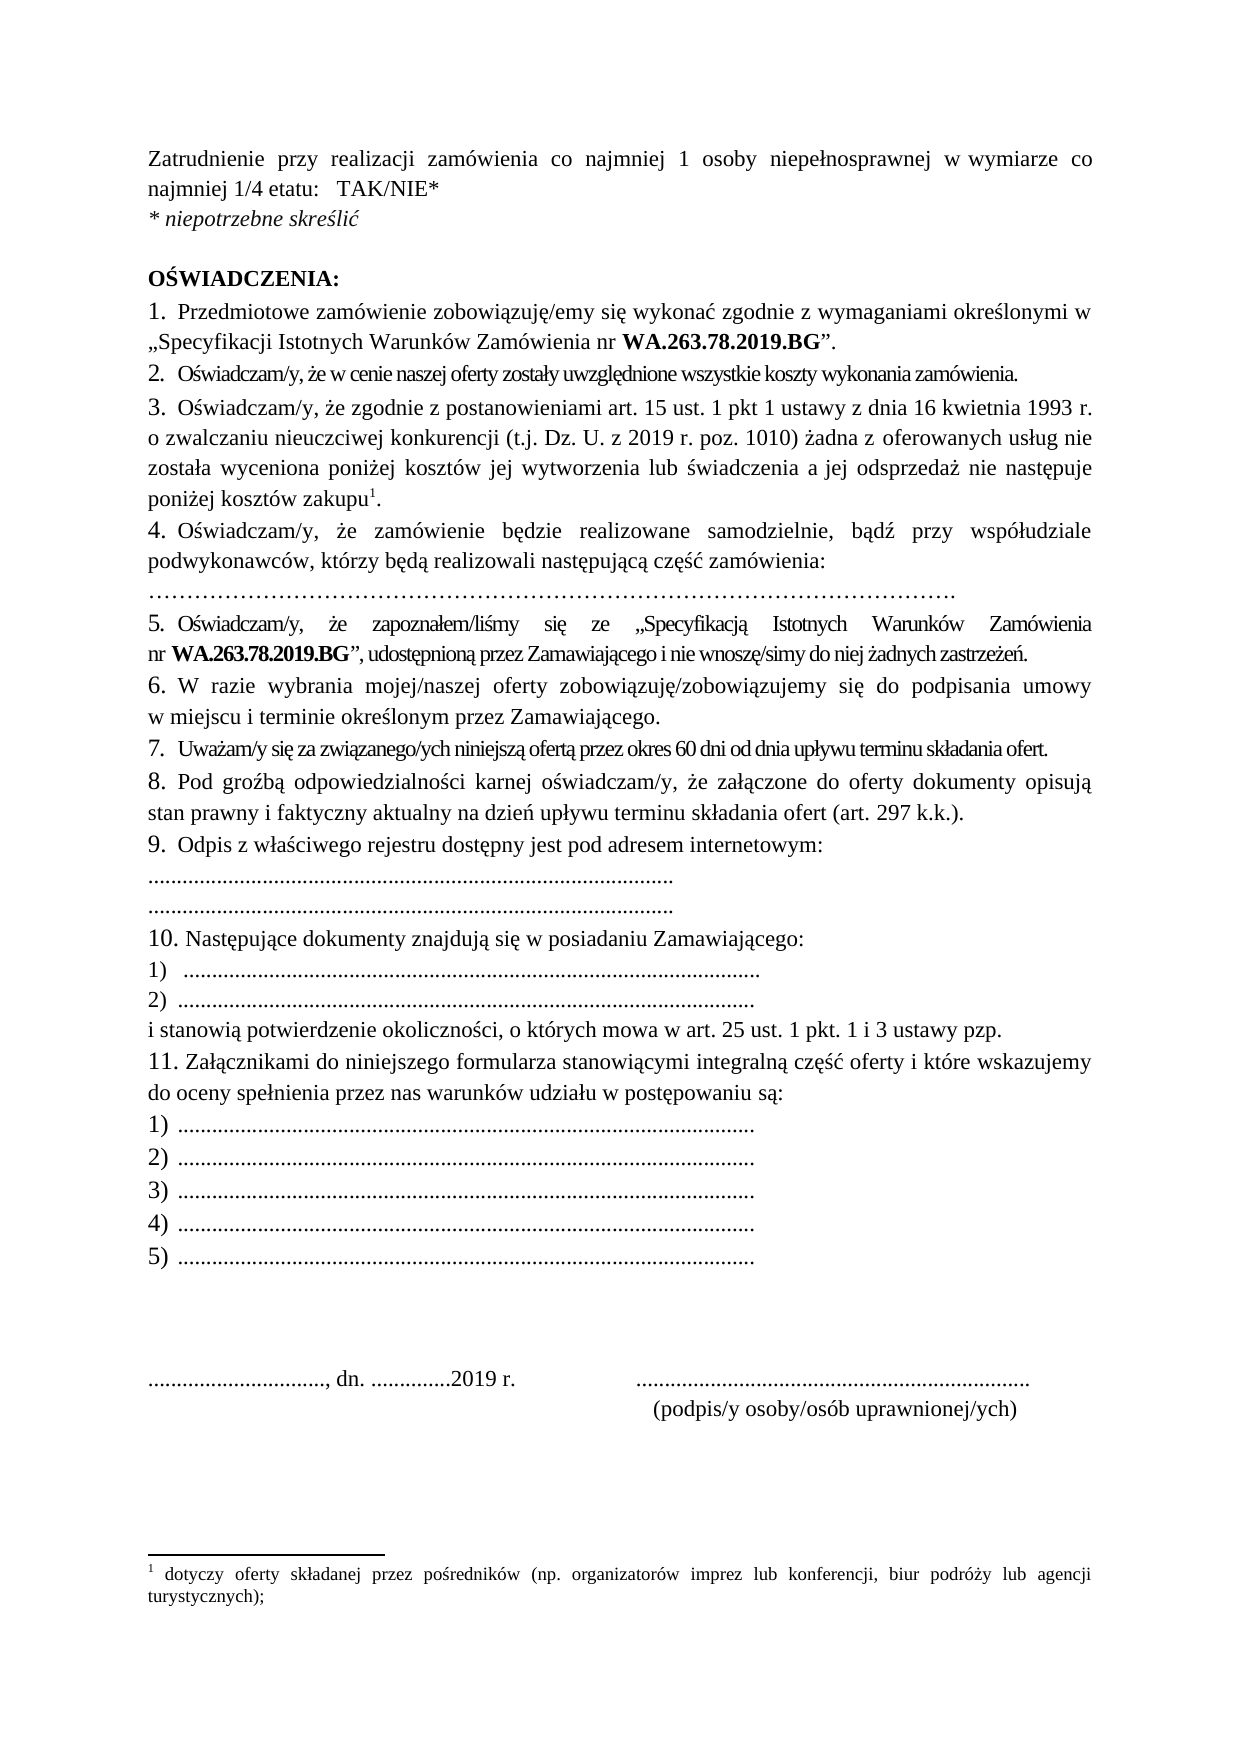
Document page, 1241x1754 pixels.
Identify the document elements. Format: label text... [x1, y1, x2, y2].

text * niepotrzebne skreślić [148, 205, 1093, 231]
list Odpis z właściwego rejestru dostępny jest pod adresem internetowym: [148, 829, 1093, 858]
list ..................................................................................................... [148, 1208, 1093, 1237]
list ..................................................................................................... [148, 956, 1093, 982]
list ..................................................................................................... [148, 1109, 1093, 1138]
list ..................................................................................................... [148, 986, 1093, 1012]
text Zatrudnienie przy realizacji zamówienia co najmniej 1 osoby niepełnosprawnej w wymiarze co najmniej 1/4 etatu: TAK/NIE* [148, 145, 1093, 201]
list Następujące dokumenty znajdują się w posiadaniu Zamawiającego: [148, 923, 1093, 951]
list ..................................................................................................... [148, 1142, 1093, 1171]
list Załącznikami do niniejszego formularza stanowiącymi integralną część oferty i które wskazujemy do oceny spełnienia przez nas warunków udziału w postępowaniu są: [148, 1046, 1093, 1105]
list Przedmiotowe zamówienie zobowiązuję/emy się wykonać zgodnie z wymaganiami określonymi w „Specyfikacji Istotnych Warunków Zamówienia nr WA.263.78.2019.BG”. [148, 296, 1093, 355]
text ……………………………………………………………………………………………. [148, 578, 1093, 604]
list Oświadczam/y, że zapoznałem/liśmy się ze „Specyfikacją Istotnych Warunków Zamówienia nr WA.263.78.2019.BG”, udostępnioną przez Zamawiającego i nie wnoszę/simy do niej żadnych zastrzeżeń. [148, 608, 1093, 667]
text (podpis/y osoby/osób uprawnionej/ych) [148, 1395, 1093, 1421]
text OŚWIADCZENIA: [148, 266, 1093, 292]
list Oświadczam/y, że zgodnie z postanowieniami art. 15 ust. 1 pkt 1 ustawy z dnia 16 kwietnia 1993 r. o zwalczaniu nieuczciwej konkurencji (t.j. Dz. U. z 2019 r. poz. 1010) żadna z oferowanych usług nie została wyceniona poniżej kosztów jej wytworzenia lub świadczenia a jej odsprzedaż nie następuje poniżej kosztów zakupu. [148, 392, 1093, 511]
text ..............................., dn. ..............2019 r. ..................................................................... [148, 1365, 1093, 1391]
list ..................................................................................................... [148, 1241, 1093, 1270]
list Uważam/y się za związanego/ych niniejszą ofertą przez okres 60 dni od dnia upływu terminu składania ofert. [148, 733, 1093, 762]
text ............................................................................................ [148, 862, 1093, 889]
list W razie wybrania mojej/naszej oferty zobowiązuję/zobowiązujemy się do podpisania umowy w miejscu i terminie określonym przez Zamawiającego. [148, 671, 1093, 729]
list Oświadczam/y, że w cenie naszej oferty zostały uwzględnione wszystkie koszty wykonania zamówienia. [148, 358, 1093, 387]
list ..................................................................................................... [148, 1175, 1093, 1204]
list Pod groźbą odpowiedzialności karnej oświadczam/y, że załączone do oferty dokumenty opisują stan prawny i faktyczny aktualny na dzień upływu terminu składania ofert (art. 297 k.k.). [148, 766, 1093, 825]
list Oświadczam/y, że zamówienie będzie realizowane samodzielnie, bądź przy współudziale podwykonawców, którzy będą realizowali następującą część zamówienia: [148, 515, 1093, 574]
text ............................................................................................ [148, 892, 1093, 919]
text i stanowią potwierdzenie okoliczności, o których mowa w art. 25 ust. 1 pkt. 1 i 3 ustawy pzp. [148, 1016, 1093, 1042]
